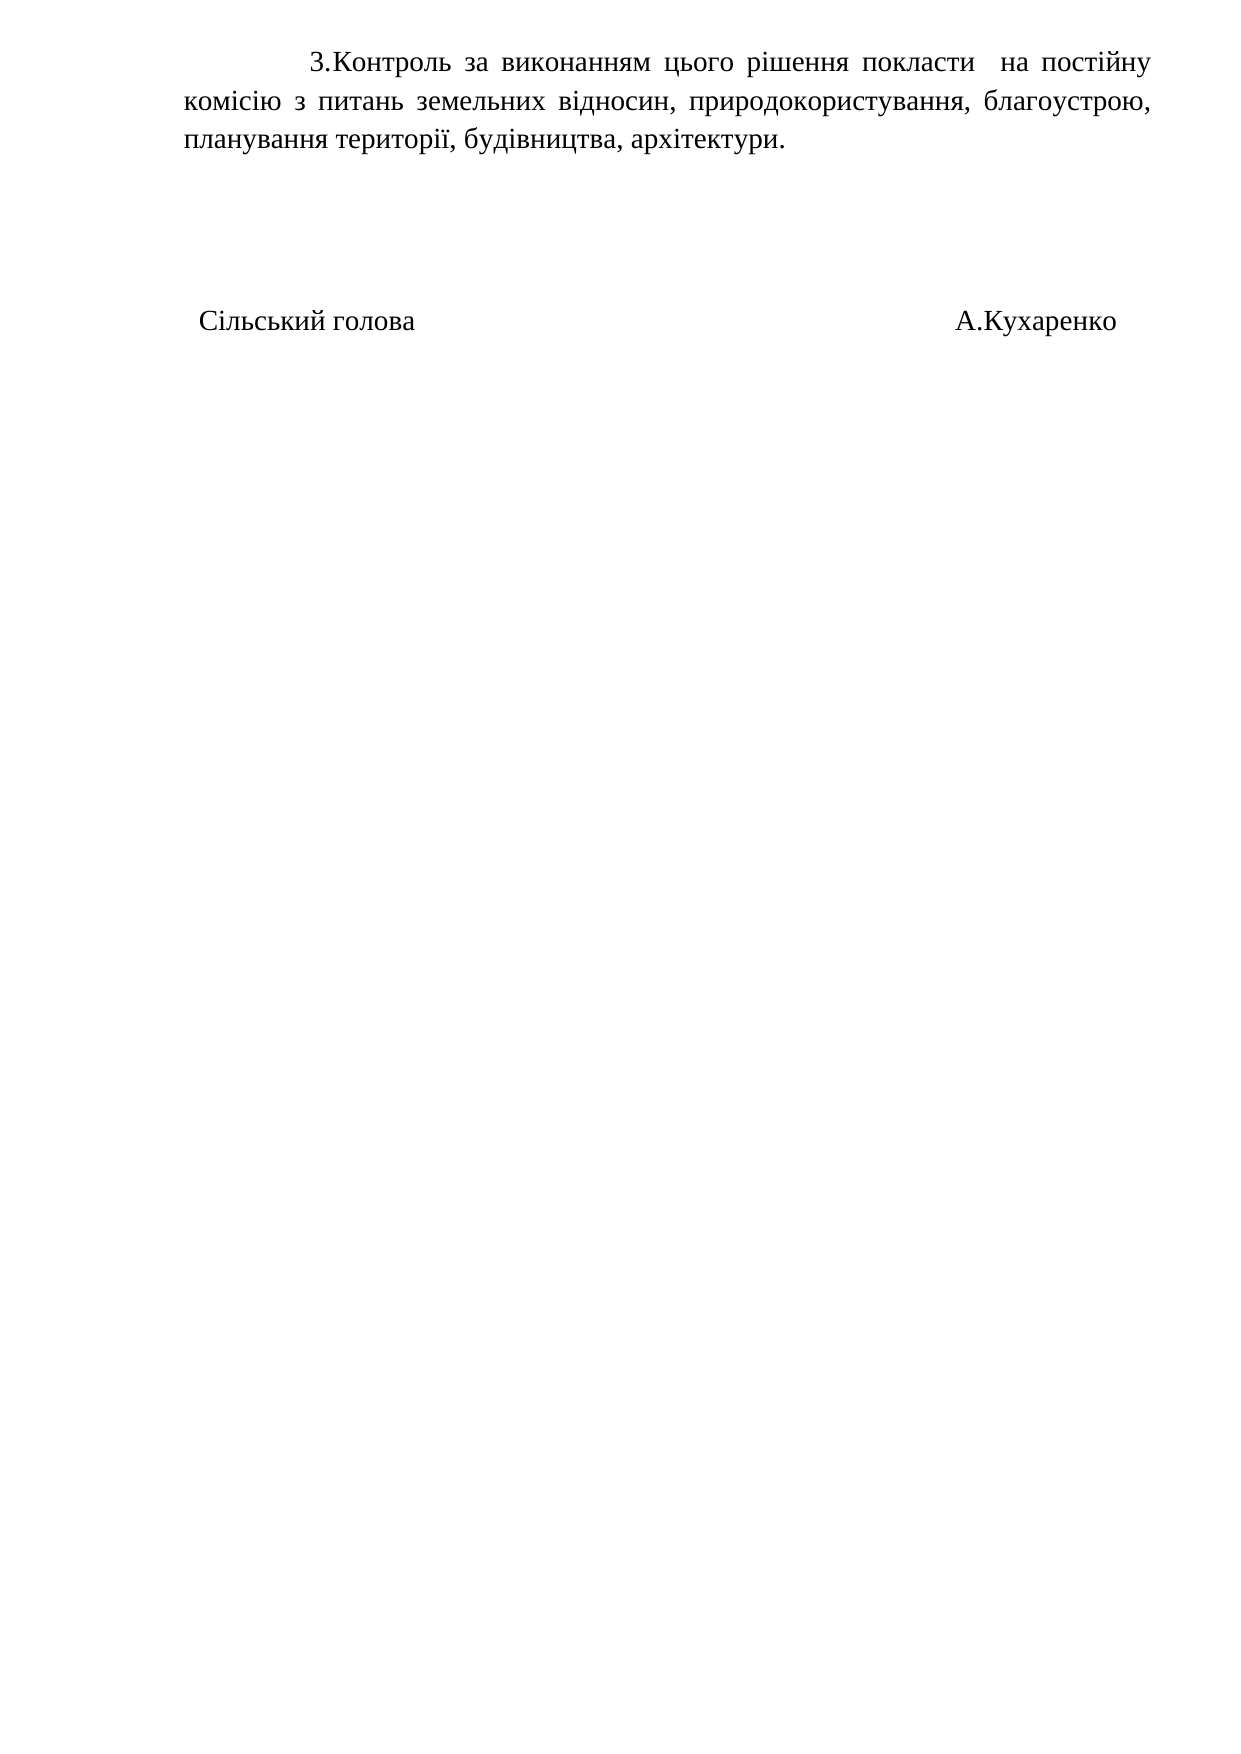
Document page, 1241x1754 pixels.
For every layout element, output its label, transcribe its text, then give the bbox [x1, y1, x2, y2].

text Сільський голова А.Кухаренко [177, 303, 1152, 336]
text 3.Контроль за виконанням цього рішення покласти на постійну комісію з питань земельних відносин, природокористування, благоустрою, планування території, будівництва, архітектури. [183, 44, 1152, 155]
